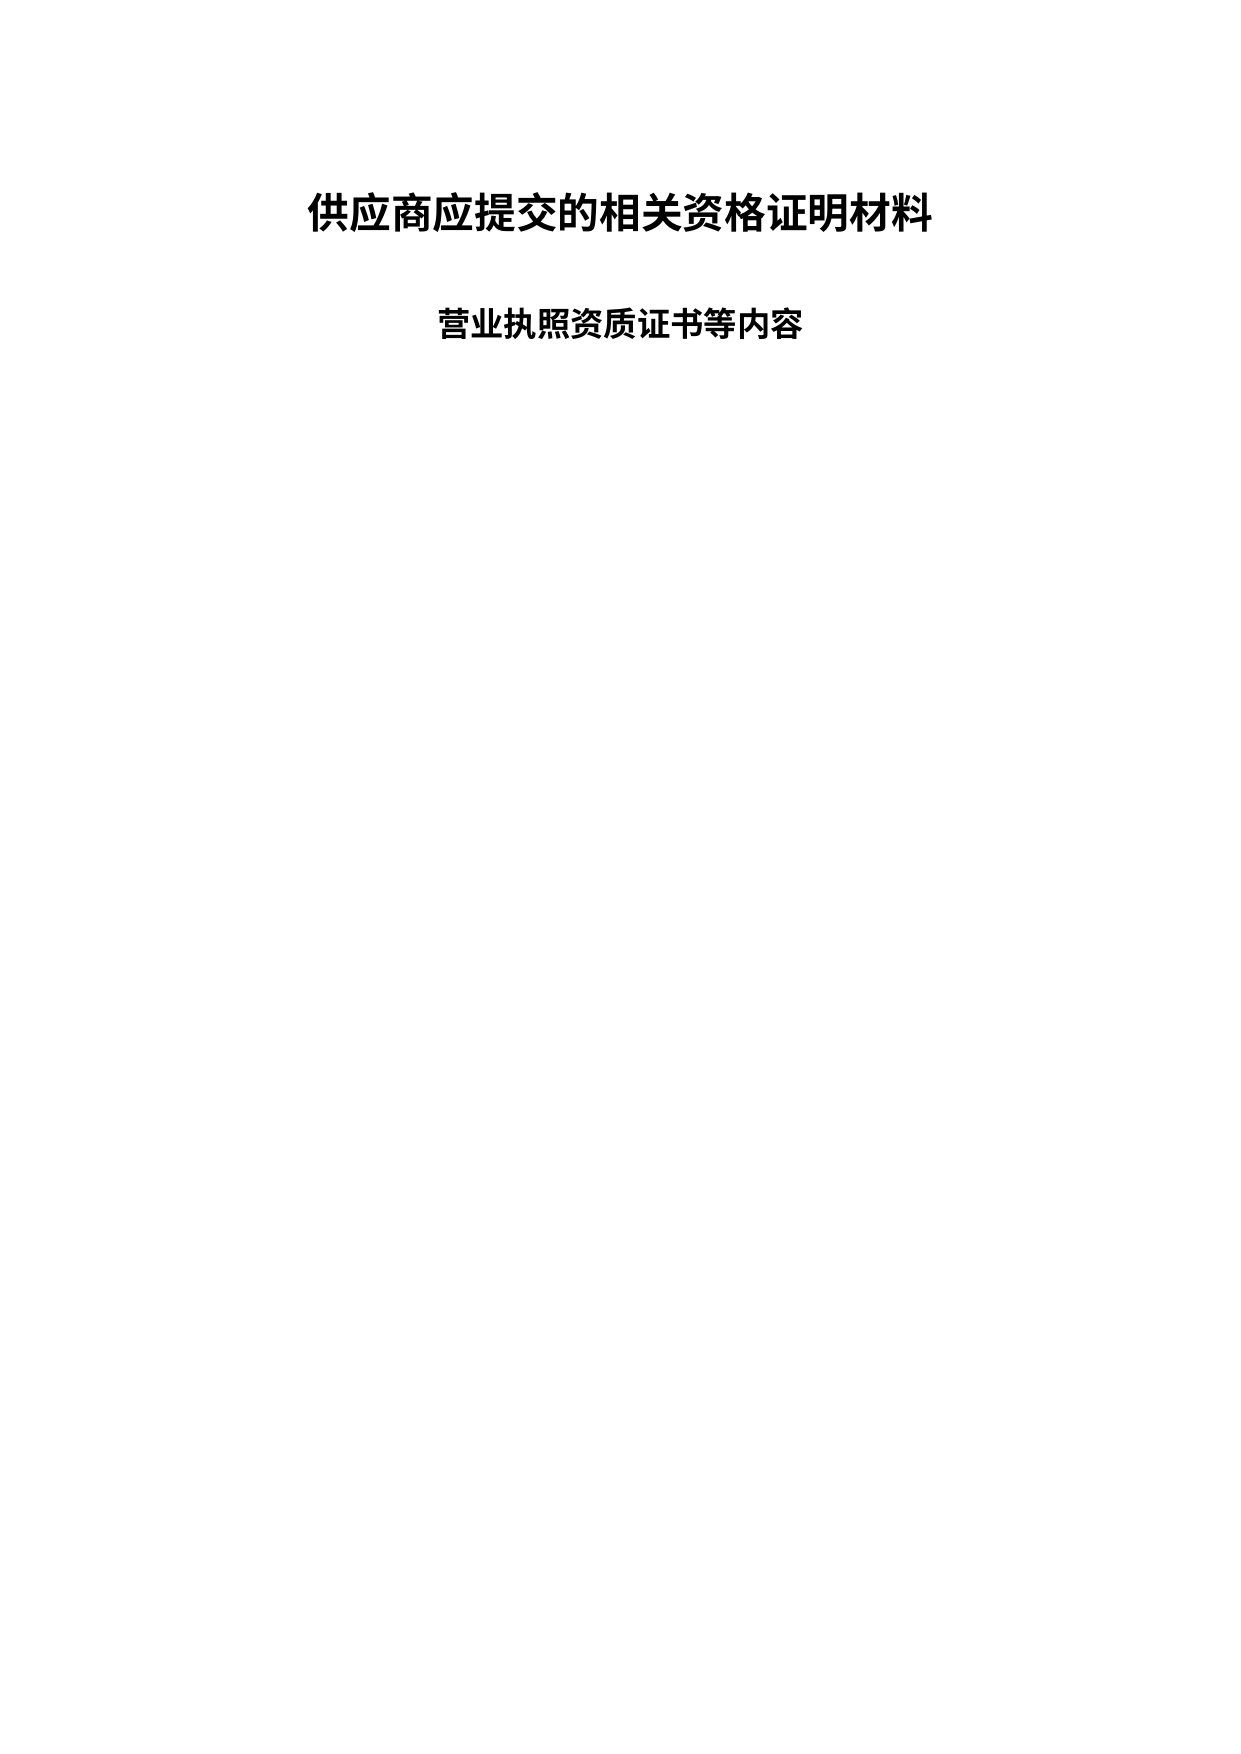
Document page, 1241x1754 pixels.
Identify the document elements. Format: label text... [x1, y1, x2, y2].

text 供应商应提交的相关资格证明材料 [187, 178, 1053, 243]
text 营业执照资质证书等内容 [187, 290, 1053, 355]
